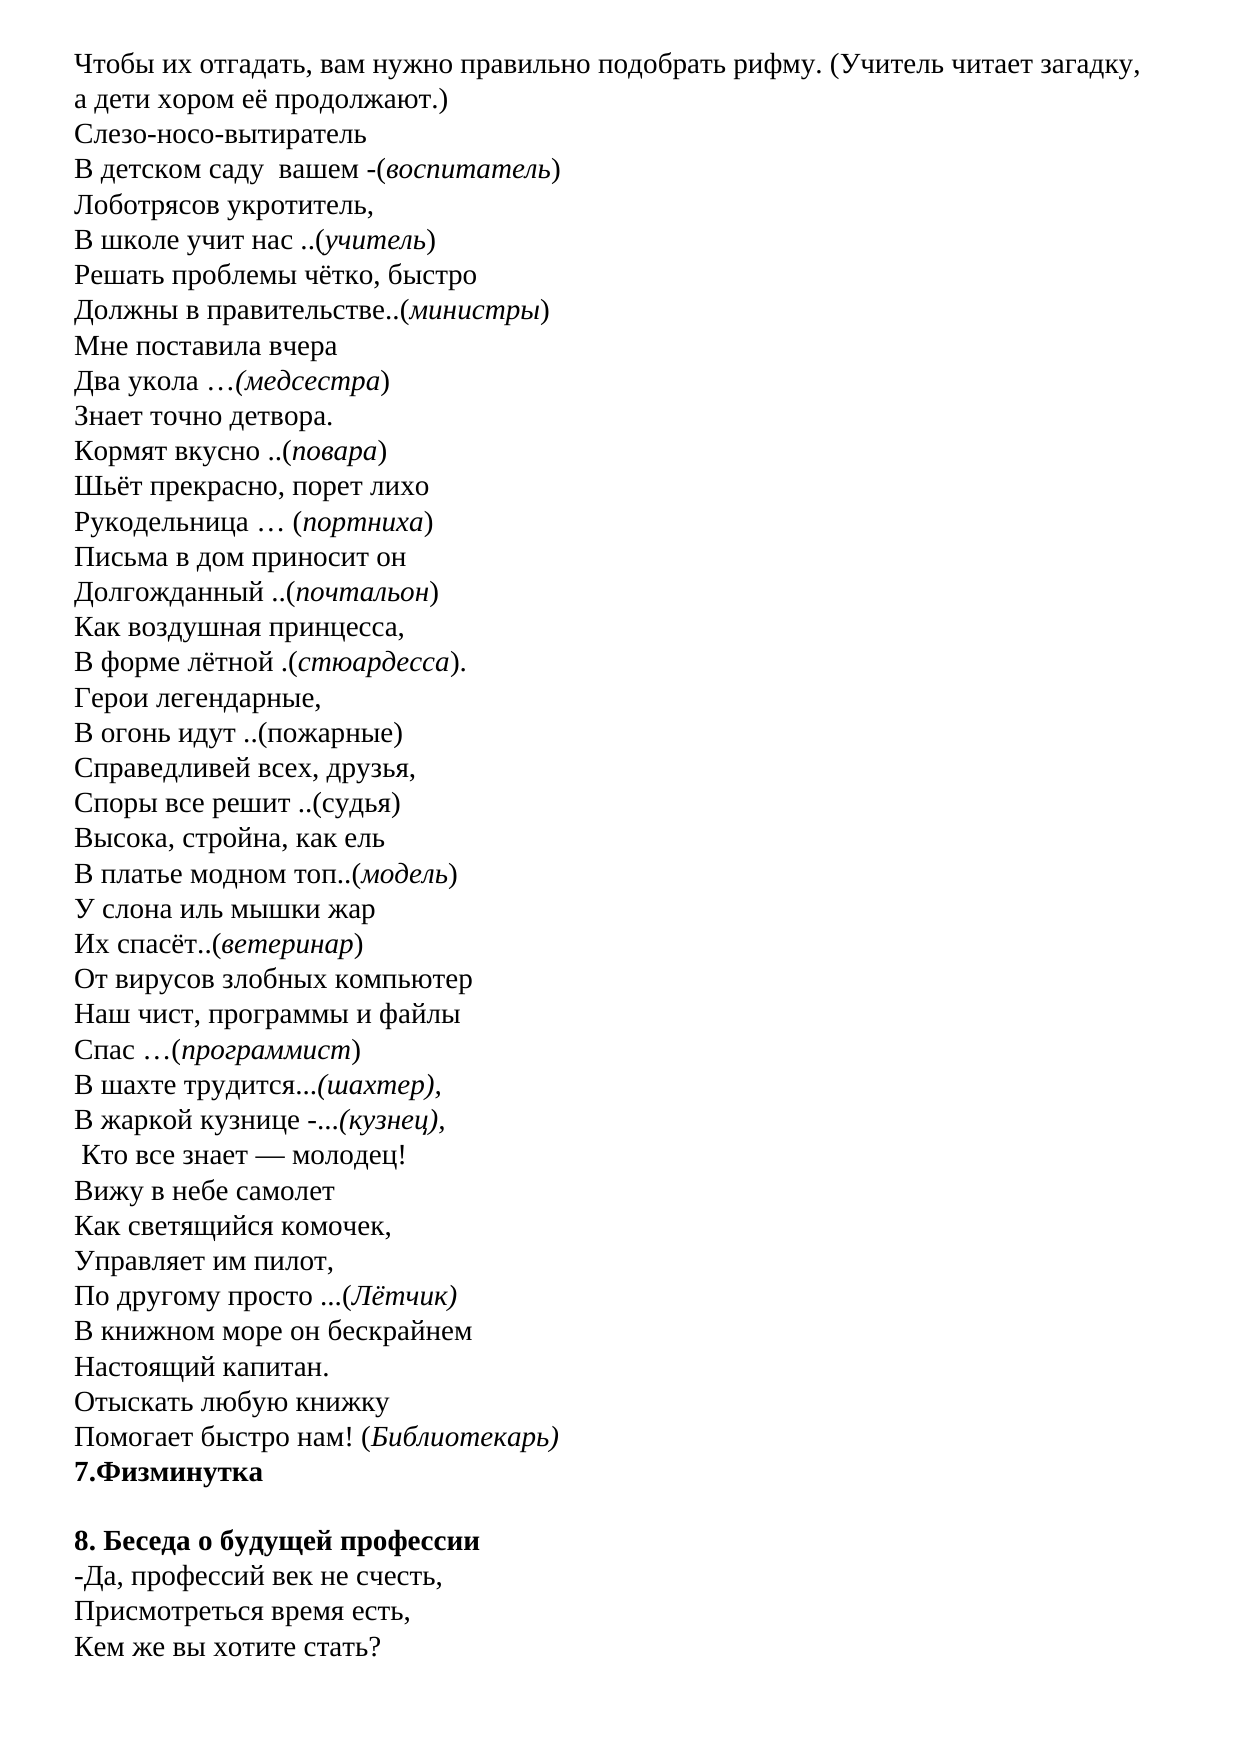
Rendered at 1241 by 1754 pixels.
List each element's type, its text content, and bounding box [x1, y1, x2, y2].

text Спас …(программист) [74, 1030, 1152, 1065]
text Должны в правительстве..(министры) [74, 291, 1152, 326]
text В форме лётной .(стюардесса). [74, 643, 1152, 678]
text У слона иль мышки жар [74, 889, 1152, 924]
text Лоботрясов укротитель, [74, 185, 1152, 220]
text Присмотреться время есть, [74, 1592, 1152, 1627]
text В жаркой кузнице -...(кузнец), [74, 1101, 1152, 1136]
text Споры все решит ..(судья) [74, 784, 1152, 819]
text Мне поставила вчера [74, 326, 1152, 361]
text Кем же вы хотите стать? [74, 1627, 1152, 1662]
text Помогает быстро нам! (Библиотекарь) [74, 1417, 1152, 1453]
text По другому просто ...(Лётчик) [74, 1277, 1152, 1312]
text Рукодельница … (портниха) [74, 502, 1152, 537]
text В книжном море он бескрайнем [74, 1312, 1152, 1347]
text Вижу в небе самолет [74, 1171, 1152, 1206]
text Справедливей всех, друзья, [74, 748, 1152, 784]
text Герои легендарные, [74, 678, 1152, 713]
text Шьёт прекрасно, порет лихо [74, 467, 1152, 502]
text Как светящийся комочек, [74, 1206, 1152, 1241]
text Как воздушная принцесса, [74, 608, 1152, 643]
text Их спасёт..(ветеринар) [74, 924, 1152, 960]
text Долгожданный ..(почтальон) [74, 572, 1152, 608]
text Настоящий капитан. [74, 1347, 1152, 1382]
text От вирусов злобных компьютер [74, 960, 1152, 995]
text Отыскать любую книжку [74, 1382, 1152, 1417]
text Два укола …(медсестра) [74, 361, 1152, 396]
text В огонь идут ..(пожарные) [74, 713, 1152, 748]
text Управляет им пилот, [74, 1241, 1152, 1277]
text В детском саду вашем -(воспитатель) [74, 150, 1152, 185]
text 8. Беседа о будущей профессии [74, 1521, 1152, 1557]
text В платье модном топ..(модель) [74, 854, 1152, 889]
text Решать проблемы чётко, быстро [74, 256, 1152, 291]
text 7.Физминутка [74, 1453, 1152, 1488]
text Письма в дом приносит он [74, 537, 1152, 572]
text Чтобы их отгадать, вам нужно правильно подобрать рифму. (Учитель читает загадку, а дети хором её продолжают.) [74, 44, 1152, 115]
text Кормят вкусно ..(повара) [74, 432, 1152, 467]
text -Да, профессий век не счесть, [74, 1557, 1152, 1592]
text Слезо-носо-вытиратель [74, 115, 1152, 150]
text Кто все знает — молодец! [74, 1136, 1152, 1171]
text Знает точно детвора. [74, 396, 1152, 432]
text В шахте трудится...(шахтер), [74, 1065, 1152, 1101]
text Высока, стройна, как ель [74, 819, 1152, 854]
text В школе учит нас ..(учитель) [74, 220, 1152, 256]
text Наш чист, программы и файлы [74, 995, 1152, 1030]
